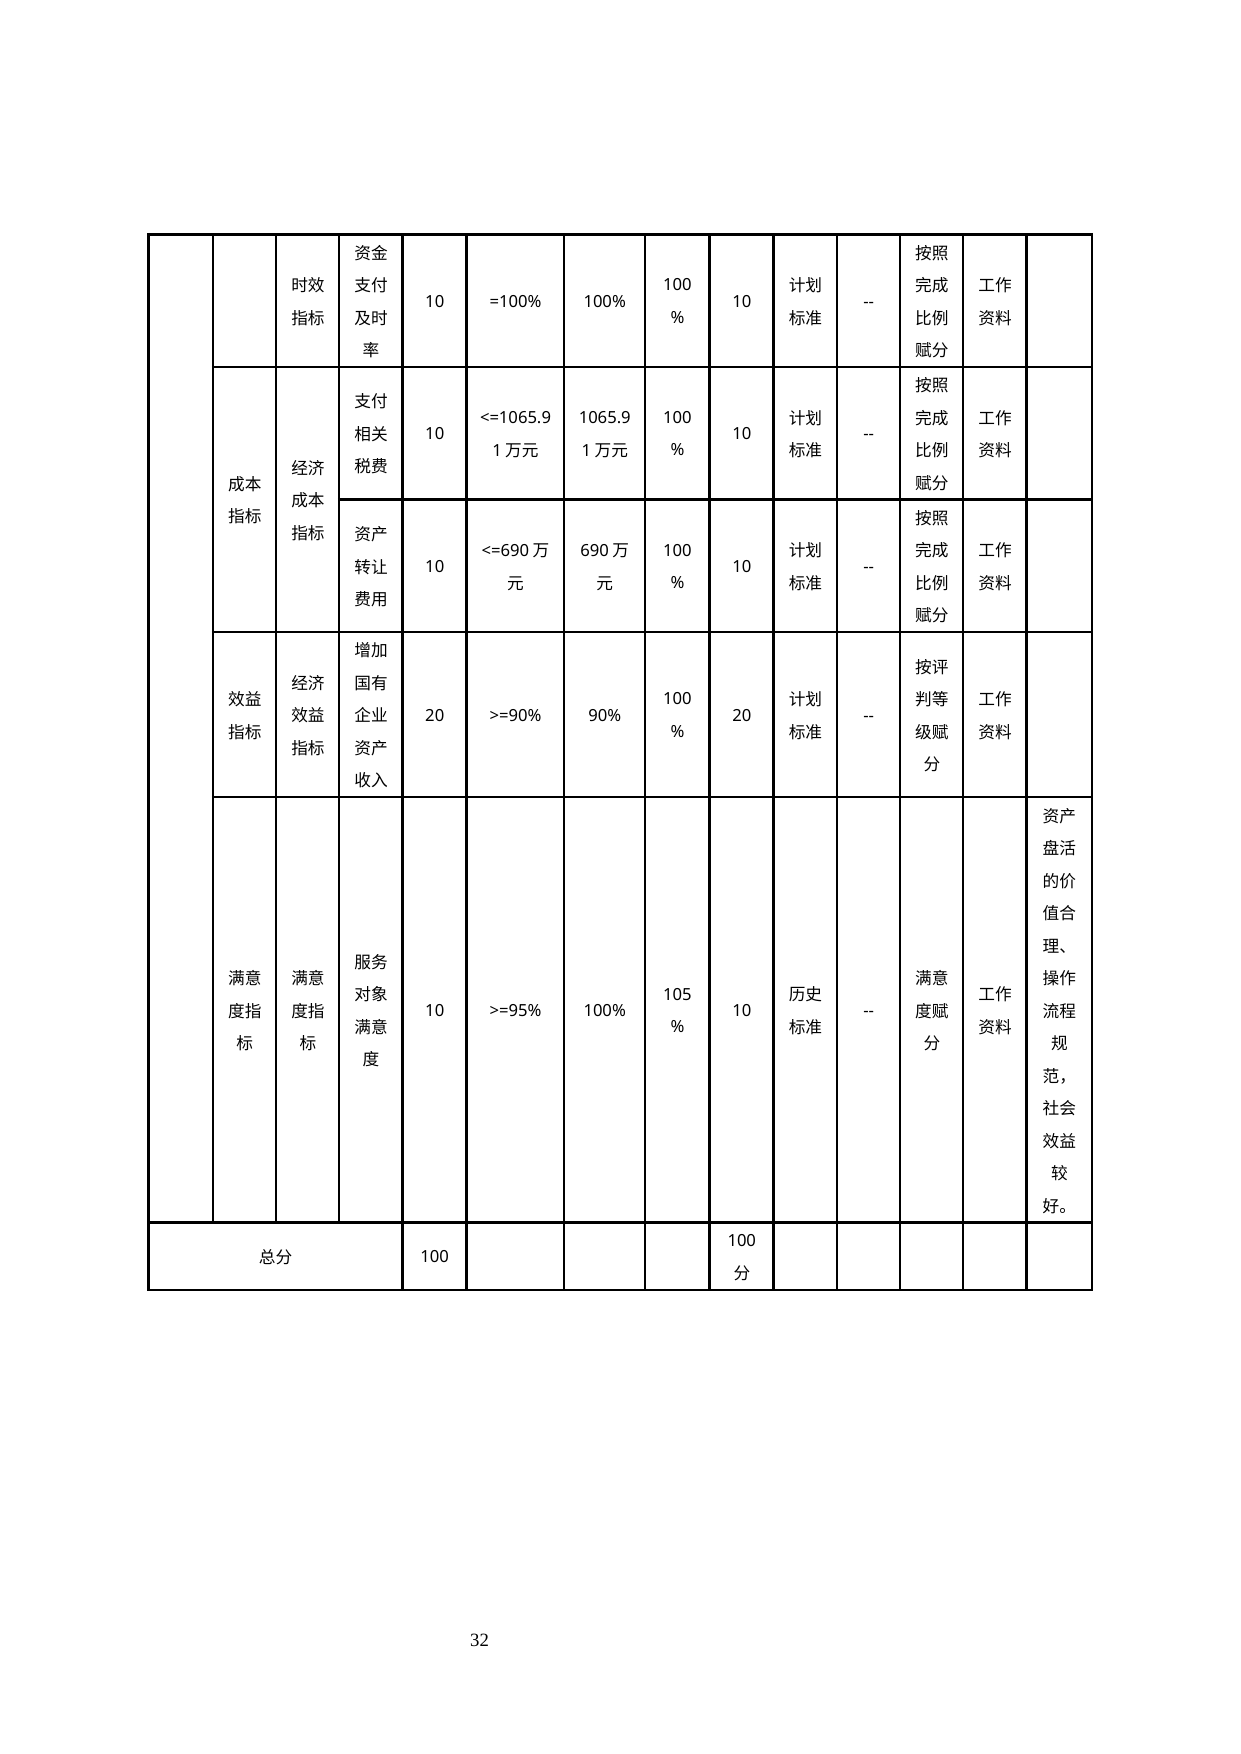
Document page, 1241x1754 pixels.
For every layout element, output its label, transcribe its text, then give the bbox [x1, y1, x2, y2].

table_cell 10 [404, 501, 465, 631]
table_cell 满意度指标 [214, 798, 275, 1221]
table_cell [646, 1224, 708, 1288]
table_cell 10 [404, 798, 465, 1221]
table_cell >=90% [468, 633, 563, 796]
table_cell <=690万元 [468, 501, 563, 631]
table_cell 计划标准 [775, 368, 836, 498]
table_cell >=95% [468, 798, 563, 1221]
table_cell 10 [404, 236, 465, 366]
table_cell 按评判等级赋分 [901, 633, 962, 796]
table_cell 20 [404, 633, 465, 796]
table_cell 10 [404, 368, 465, 498]
table_cell 资产转让费用 [340, 501, 401, 631]
table_cell 计划标准 [775, 236, 836, 366]
table_cell [565, 1224, 644, 1288]
table_cell [1028, 368, 1091, 498]
table_cell [1028, 633, 1091, 796]
table_cell 成本指标 [214, 368, 275, 631]
table_cell -- [838, 368, 899, 498]
table_cell [964, 1224, 1025, 1288]
table_cell 100% [646, 368, 708, 498]
table_cell 按照完成比例赋分 [901, 368, 962, 498]
table_cell 100 [404, 1224, 465, 1288]
table_cell 100% [565, 236, 644, 366]
table_cell [1028, 501, 1091, 631]
table_cell 工作资料 [964, 236, 1025, 366]
table_cell 1065.91万元 [565, 368, 644, 498]
table_cell -- [838, 798, 899, 1221]
table_cell -- [838, 501, 899, 631]
table_cell 工作资料 [964, 368, 1025, 498]
table_cell 10 [711, 501, 772, 631]
table_cell =100% [468, 236, 563, 366]
table_cell 资产盘活的价值合理、操作流程规范，社会效益较好。 [1028, 798, 1091, 1221]
table_cell 按照完成比例赋分 [901, 501, 962, 631]
table_cell 100分 [711, 1224, 772, 1288]
table_cell 效益指标 [214, 633, 275, 796]
table_cell 20 [711, 633, 772, 796]
table_cell <=1065.91万元 [468, 368, 563, 498]
table_cell 经济成本指标 [277, 368, 338, 631]
table_cell 历史标准 [775, 798, 836, 1221]
table_cell 按照完成比例赋分 [901, 236, 962, 366]
table_cell [775, 1224, 836, 1288]
table_cell 满意度指标 [277, 798, 338, 1221]
table_cell 计划标准 [775, 501, 836, 631]
table_cell 经济效益指标 [277, 633, 338, 796]
table_cell 时效指标 [277, 236, 338, 366]
table_cell 增加国有企业资产收入 [340, 633, 401, 796]
table_cell 计划标准 [775, 633, 836, 796]
table_cell 100% [646, 501, 708, 631]
table_cell 工作资料 [964, 633, 1025, 796]
table_cell 10 [711, 798, 772, 1221]
table_cell 服务对象满意度 [340, 798, 401, 1221]
table_cell [901, 1224, 962, 1288]
table_cell -- [838, 633, 899, 796]
table_cell 90% [565, 633, 644, 796]
table_cell 105% [646, 798, 708, 1221]
table_cell 总分 [150, 1224, 401, 1288]
table_cell [1028, 236, 1091, 366]
table_cell [1028, 1224, 1091, 1288]
table_cell 690万元 [565, 501, 644, 631]
table_cell 工作资料 [964, 501, 1025, 631]
table_cell [838, 1224, 899, 1288]
table_cell 资金支付及时率 [340, 236, 401, 366]
table_cell 100% [646, 236, 708, 366]
table_cell 10 [711, 368, 772, 498]
table_cell [468, 1224, 563, 1288]
table_cell -- [838, 236, 899, 366]
table_cell 工作资料 [964, 798, 1025, 1221]
table_cell 支付相关税费 [340, 368, 401, 498]
table_cell 10 [711, 236, 772, 366]
table_cell 100% [646, 633, 708, 796]
table_cell 满意度赋分 [901, 798, 962, 1221]
table_cell 100% [565, 798, 644, 1221]
